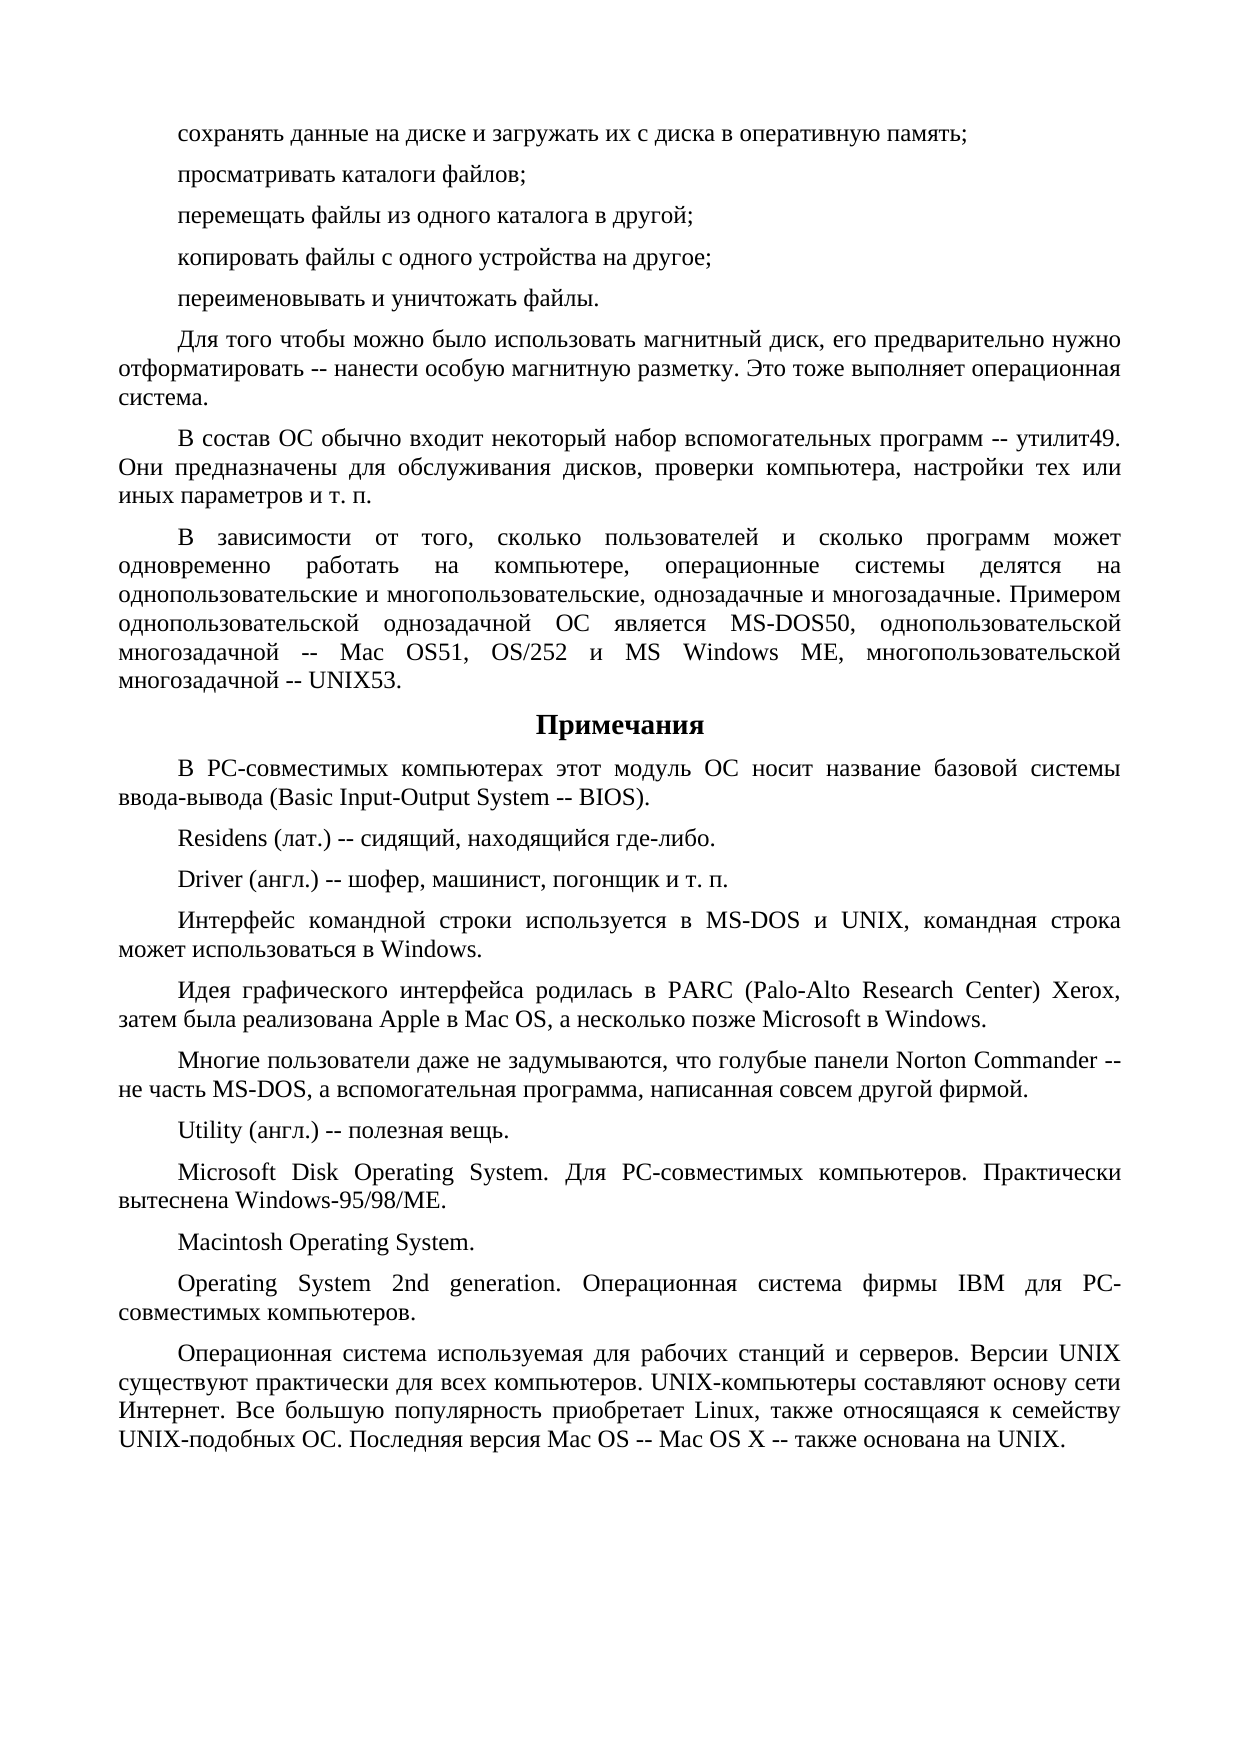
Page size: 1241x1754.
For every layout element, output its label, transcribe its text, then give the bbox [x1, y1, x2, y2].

text копировать файлы с одного устройства на другое; [118, 242, 1122, 271]
text Driver (англ.) -- шофер, машинист, погонщик и т. п. [118, 864, 1122, 893]
text Интерфейс командной строки используется в MS-DOS и UNIX, командная строка может использоваться в Windows. [118, 905, 1122, 963]
text Идея графического интерфейса родилась в PARC (Palo-Alto Research Center) Xerox, затем была реализована Apple в Mac OS, а несколько позже Microsoft в Windows. [118, 975, 1122, 1033]
text Примечания [118, 707, 1122, 740]
text В PC-совместимых компьютерах этот модуль ОС носит название базовой системы ввода-вывода (Basic Input-Output System -- BIOS). [118, 753, 1122, 810]
text Residens (лат.) -- сидящий, находящийся где-либо. [118, 823, 1122, 852]
text Utility (англ.) -- полезная вещь. [118, 1115, 1122, 1144]
text Microsoft Disk Operating System. Для PC-совместимых компьютеров. Практически вытеснена Windows-95/98/ME. [118, 1157, 1122, 1214]
text Для того чтобы можно было использовать магнитный диск, его предварительно нужно отформатировать -- нанести особую магнитную разметку. Это тоже выполняет операционная система. [118, 324, 1122, 411]
text Macintosh Operating System. [118, 1227, 1122, 1255]
text Operating System 2nd generation. Операционная система фирмы IBM для PC-совместимых компьютеров. [118, 1268, 1122, 1325]
text переименовывать и уничтожать файлы. [118, 283, 1122, 312]
text Многие пользователи даже не задумываются, что голубые панели Norton Commander -- не часть MS-DOS, а вспомогательная программа, написанная совсем другой фирмой. [118, 1045, 1122, 1103]
text Операционная система используемая для рабочих станций и серверов. Версии UNIX существуют практически для всех компьютеров. UNIX-компьютеры составляют основу сети Интернет. Все большую популярность приобретает Linux, также относящаяся к семейству UNIX-подобных ОС. Последняя версия Mac OS -- Mac OS X -- также основана на UNIX. [118, 1338, 1122, 1453]
text просматривать каталоги файлов; [118, 159, 1122, 188]
text сохранять данные на диске и загружать их с диска в оперативную память; [118, 118, 1122, 147]
text В зависимости от того, сколько пользователей и сколько программ может одновременно работать на компьютере, операционные системы делятся на однопользовательские и многопользовательские, однозадачные и многозадачные. Примером однопользовательской однозадачной ОС является MS-DOS50, однопользовательской многозадачной -- Mac OS51, OS/252 и MS Windows ME, многопользовательской многозадачной -- UNIX53. [118, 522, 1122, 694]
text перемещать файлы из одного каталога в другой; [118, 201, 1122, 229]
text В состав ОС обычно входит некоторый набор вспомогательных программ -- утилит49. Они предназначены для обслуживания дисков, проверки компьютера, настройки тех или иных параметров и т. п. [118, 423, 1122, 509]
